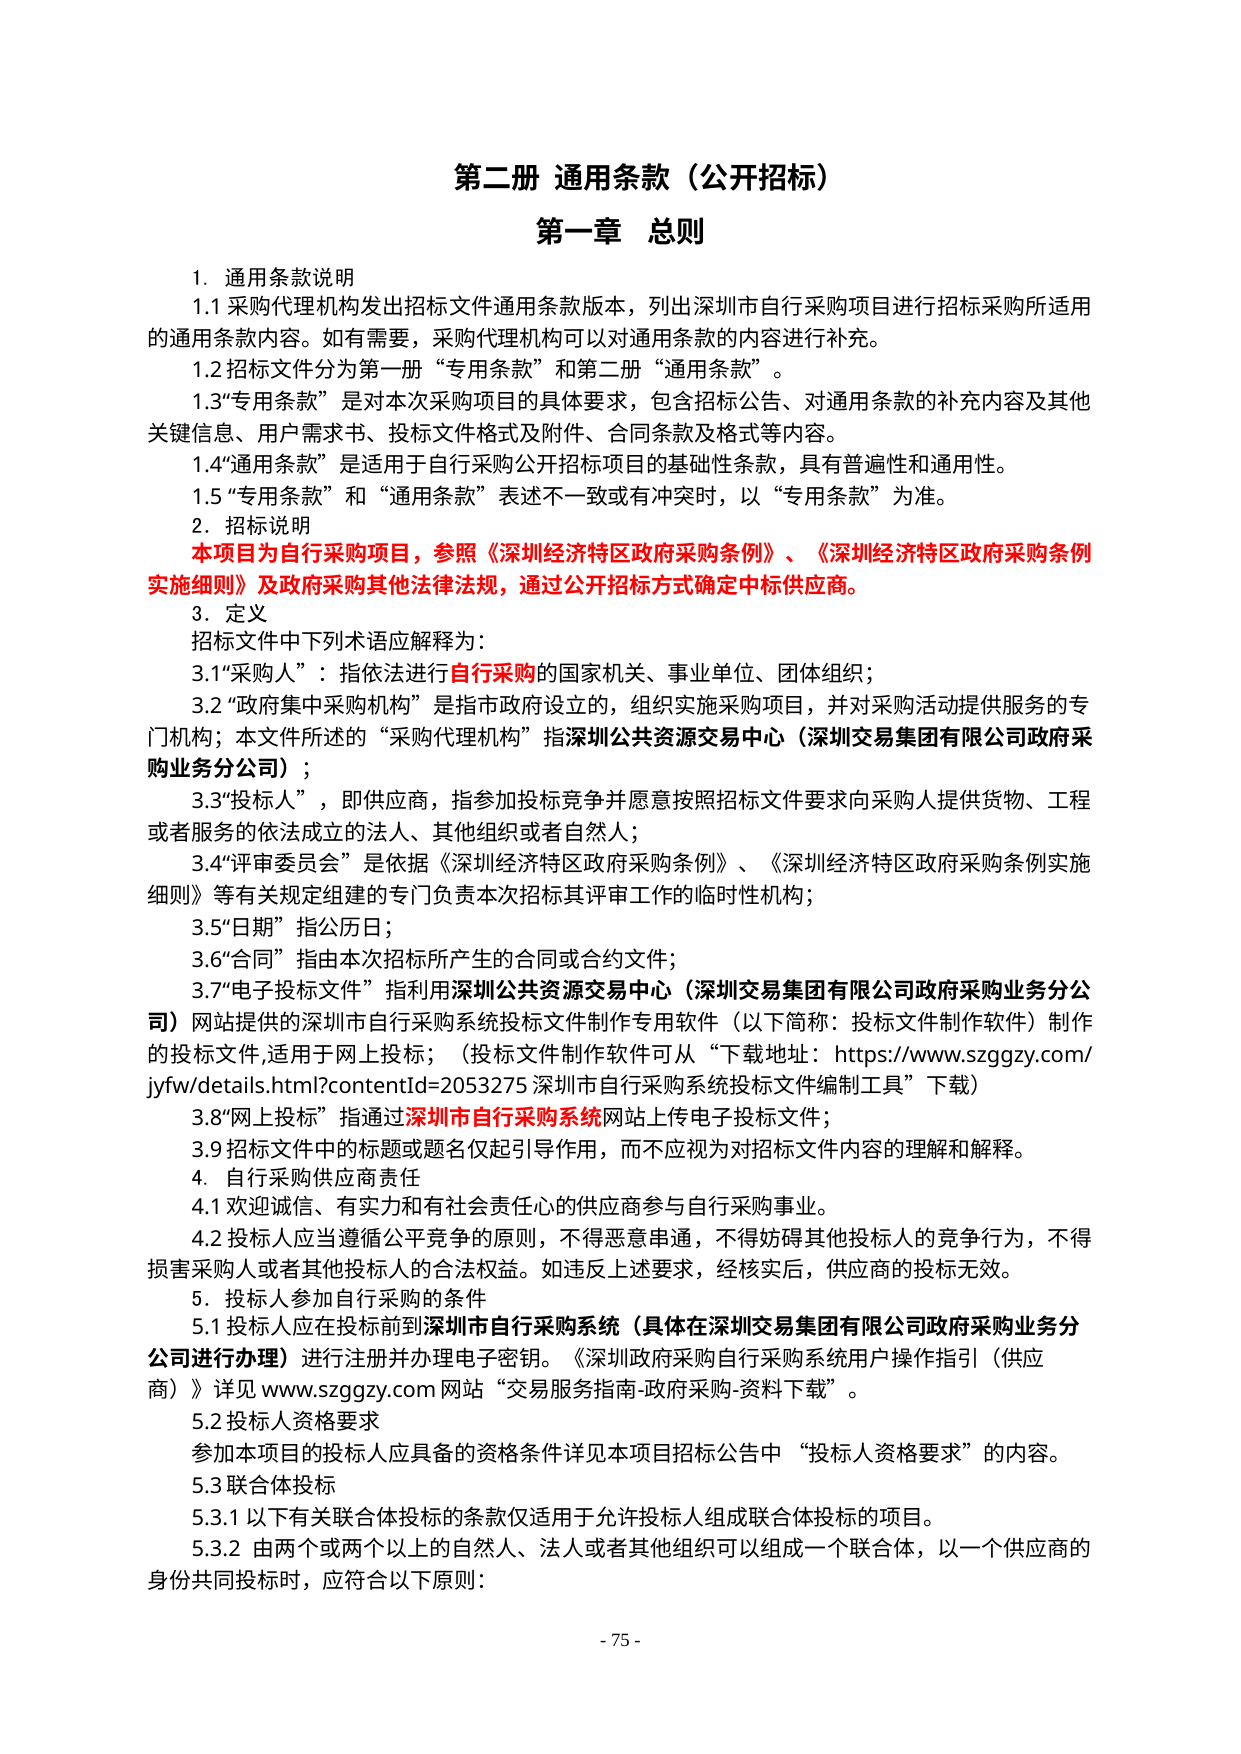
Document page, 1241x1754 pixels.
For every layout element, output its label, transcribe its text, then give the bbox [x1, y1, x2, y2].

text 1.1采购代理机构发出招标文件通用条款版本，列出深圳市自行采购项目进行招标采购所适用的通用条款内容。如有需要，采购代理机构可以对通用条款的内容进行补充。 [148, 289, 1093, 352]
text 3.8“网上投标”指通过深圳市自行采购系统网站上传电子投标文件； [148, 1100, 1093, 1132]
text 3.6“合同”指由本次招标所产生的合同或合约文件； [148, 942, 1093, 973]
text 5.3.2 由两个或两个以上的自然人、法人或者其他组织可以组成一个联合体，以一个供应商的身份共同投标时，应符合以下原则： [148, 1531, 1093, 1595]
text 5.1投标人应在投标前到深圳市自行采购系统（具体在深圳交易集团有限公司政府采购业务分公司进行办理）进行注册并办理电子密钥。《深圳政府采购自行采购系统用户操作指引（供应商）》详见www.szggzy.com网站“交易服务指南-政府采购-资料下载”。 [148, 1309, 1093, 1404]
text 3.9招标文件中的标题或题名仅起引导作用，而不应视为对招标文件内容的理解和解释。 [148, 1132, 1093, 1164]
text 3.2 “政府集中采购机构”是指市政府设立的，组织实施采购项目，并对采购活动提供服务的专门机构；本文件所述的“采购代理机构”指深圳公共资源交易中心（深圳交易集团有限公司政府采购业务分公司）； [148, 688, 1093, 783]
text 1.3“专用条款”是对本次采购项目的具体要求，包含招标公告、对通用条款的补充内容及其他关键信息、用户需求书、投标文件格式及附件、合同条款及格式等内容。 [148, 384, 1093, 447]
subtitle 第二册 通用条款（公开招标） [206, 154, 1093, 197]
text 1. 通用条款说明 [148, 264, 1093, 289]
text 3．定义 [148, 599, 1093, 624]
text 招标文件中下列术语应解释为： [148, 624, 1093, 656]
text 4.2投标人应当遵循公平竞争的原则，不得恶意串通，不得妨碍其他投标人的竞争行为，不得损害采购人或者其他投标人的合法权益。如违反上述要求，经核实后，供应商的投标无效。 [148, 1221, 1093, 1284]
text 1.5 “专用条款”和“通用条款”表述不一致或有冲突时，以“专用条款”为准。 [148, 479, 1093, 511]
text 1.4“通用条款”是适用于自行采购公开招标项目的基础性条款，具有普遍性和通用性。 [148, 447, 1093, 479]
text 本项目为自行采购项目，参照《深圳经济特区政府采购条例》、《深圳经济特区政府采购条例实施细则》及政府采购其他法律法规，通过公开招标方式确定中标供应商。 [148, 536, 1093, 599]
text 3.1“采购人”：指依法进行自行采购的国家机关、事业单位、团体组织； [148, 656, 1093, 688]
text 4. 自行采购供应商责任 [148, 1164, 1093, 1189]
text 2．招标说明 [148, 511, 1093, 536]
text 1.2招标文件分为第一册“专用条款”和第二册“通用条款”。 [148, 352, 1093, 384]
text 5．投标人参加自行采购的条件 [148, 1284, 1093, 1309]
text 参加本项目的投标人应具备的资格条件详见本项目招标公告中 “投标人资格要求”的内容。 [148, 1436, 1093, 1468]
text 5.3.1以下有关联合体投标的条款仅适用于允许投标人组成联合体投标的项目。 [148, 1499, 1093, 1531]
text 3.4“评审委员会”是依据《深圳经济特区政府采购条例》、《深圳经济特区政府采购条例实施细则》等有关规定组建的专门负责本次招标其评审工作的临时性机构； [148, 846, 1093, 910]
text 5.3联合体投标 [148, 1468, 1093, 1499]
text 3.5“日期”指公历日； [148, 910, 1093, 942]
text 3.7“电子投标文件”指利用深圳公共资源交易中心（深圳交易集团有限公司政府采购业务分公司）网站提供的深圳市自行采购系统投标文件制作专用软件（以下简称：投标文件制作软件）制作的投标文件,适用于网上投标；（投标文件制作软件可从“下载地址：https://www.szggzy.com/jyfw/details.html?contentId=2053275深圳市自行采购系统投标文件编制工具”下载） [148, 973, 1093, 1100]
text 5.2投标人资格要求 [148, 1404, 1093, 1436]
list 总则 [148, 209, 1093, 251]
text 4.1欢迎诚信、有实力和有社会责任心的供应商参与自行采购事业。 [148, 1189, 1093, 1221]
text 3.3“投标人”，即供应商，指参加投标竞争并愿意按照招标文件要求向采购人提供货物、工程或者服务的依法成立的法人、其他组织或者自然人； [148, 783, 1093, 846]
